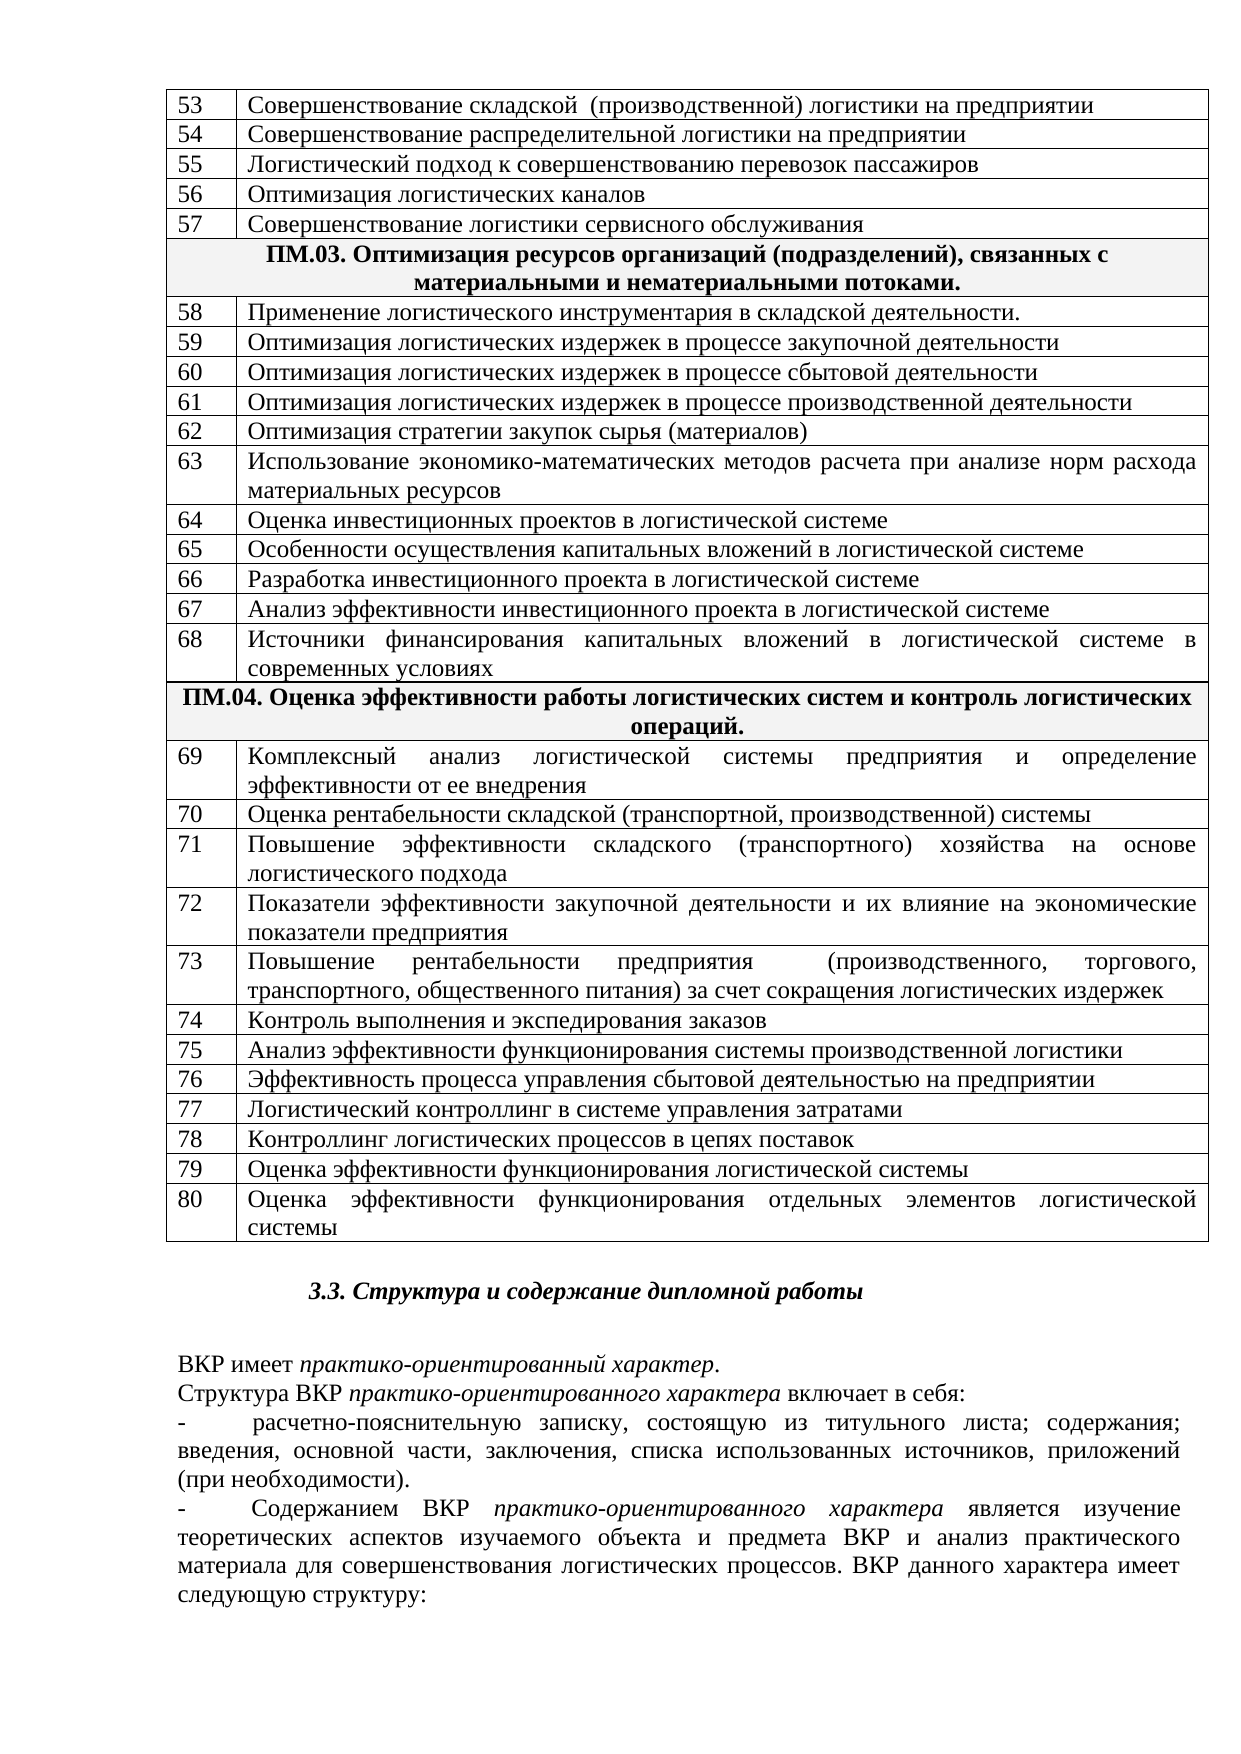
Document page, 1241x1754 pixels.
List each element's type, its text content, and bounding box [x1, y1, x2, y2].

table_cell 69 [167, 741, 236, 798]
table_cell 64 [167, 505, 236, 533]
table_cell Контроль выполнения и экспедирования заказов [237, 1005, 1208, 1034]
table_cell 56 [167, 179, 236, 208]
table_cell Оптимизация логистических издержек в процессе производственной деятельности [237, 387, 1208, 415]
table_cell 54 [167, 120, 236, 148]
table_cell Показатели эффективности закупочной деятельности и их влияние на экономические показатели предприятия [237, 888, 1208, 945]
table_cell 66 [167, 564, 236, 593]
table_cell 61 [167, 387, 236, 415]
table_cell Совершенствование логистики сервисного обслуживания [237, 209, 1208, 238]
table_cell 78 [167, 1124, 236, 1153]
table_cell 73 [167, 946, 236, 1004]
table_cell 74 [167, 1005, 236, 1034]
table_cell 60 [167, 357, 236, 386]
list расчетно-пояснительную записку, состоящую из титульного листа; содержания; введения, основной части, заключения, списка использованных источников, приложений (при необходимости). [177, 1407, 1181, 1493]
table_cell Источники финансирования капитальных вложений в логистической системе в современных условиях [237, 624, 1208, 681]
table_cell 53 [167, 90, 236, 118]
table_cell Оптимизация логистических издержек в процессе закупочной деятельности [237, 327, 1208, 356]
list Содержанием ВКР практико-ориентированного характера является изучение теоретических аспектов изучаемого объекта и предмета ВКР и анализ практического материала для совершенствования логистических процессов. ВКР данного характера имеет следующую структуру: [177, 1493, 1181, 1608]
table_cell Логистический контроллинг в системе управления затратами [237, 1094, 1208, 1123]
table_cell 77 [167, 1094, 236, 1123]
table_cell 68 [167, 624, 236, 681]
table_cell 65 [167, 535, 236, 563]
table_cell Особенности осуществления капитальных вложений в логистической системе [237, 535, 1208, 563]
table_cell Повышение эффективности складского (транспортного) хозяйства на основе логистического подхода [237, 829, 1208, 887]
table_cell Повышение рентабельности предприятия (производственного, торгового, транспортного, общественного питания) за счет сокращения логистических издержек [237, 946, 1208, 1004]
table_cell 70 [167, 800, 236, 828]
table_cell 79 [167, 1154, 236, 1183]
table_cell Оценка рентабельности складской (транспортной, производственной) системы [237, 800, 1208, 828]
table_cell Оптимизация логистических издержек в процессе сбытовой деятельности [237, 357, 1208, 386]
table_cell ПМ.04. Оценка эффективности работы логистических систем и контроль логистических операций. [167, 683, 1208, 740]
table_cell 80 [167, 1184, 236, 1241]
table_cell Оценка эффективности функционирования логистической системы [237, 1154, 1208, 1183]
table_cell 62 [167, 416, 236, 445]
table_cell 67 [167, 594, 236, 623]
table_cell Логистический подход к совершенствованию перевозок пассажиров [237, 149, 1208, 178]
table_cell Комплексный анализ логистической системы предприятия и определение эффективности от ее внедрения [237, 741, 1208, 798]
text 3.3. Структура и содержание дипломной работы [308, 1276, 1181, 1304]
table_cell Совершенствование складской (производственной) логистики на предприятии [237, 90, 1208, 118]
table_cell Оптимизация логистических каналов [237, 179, 1208, 208]
table_cell 71 [167, 829, 236, 887]
table_cell 76 [167, 1065, 236, 1093]
table_cell 55 [167, 149, 236, 178]
table_cell Эффективность процесса управления сбытовой деятельностью на предприятии [237, 1065, 1208, 1093]
table_cell 72 [167, 888, 236, 945]
table_cell 75 [167, 1035, 236, 1063]
table_cell Использование экономико-математических методов расчета при анализе норм расхода материальных ресурсов [237, 446, 1208, 504]
table_cell Контроллинг логистических процессов в цепях поставок [237, 1124, 1208, 1153]
table_cell 63 [167, 446, 236, 504]
table_cell 58 [167, 297, 236, 326]
table_cell 57 [167, 209, 236, 238]
text Структура ВКР практико-ориентированного характера включает в себя: [177, 1378, 1181, 1407]
table_cell Применение логистического инструментария в складской деятельности. [237, 297, 1208, 326]
table_cell Оптимизация стратегии закупок сырья (материалов) [237, 416, 1208, 445]
table_cell Оценка инвестиционных проектов в логистической системе [237, 505, 1208, 533]
table_cell Совершенствование распределительной логистики на предприятии [237, 120, 1208, 148]
text ВКР имеет практико-ориентированный характер. [177, 1349, 1181, 1378]
table_cell Анализ эффективности инвестиционного проекта в логистической системе [237, 594, 1208, 623]
table_cell ПМ.03. Оптимизация ресурсов организаций (подразделений), связанных с материальными и нематериальными потоками. [167, 239, 1208, 296]
table_cell Разработка инвестиционного проекта в логистической системе [237, 564, 1208, 593]
table_cell Анализ эффективности функционирования системы производственной логистики [237, 1035, 1208, 1063]
table_cell Оценка эффективности функционирования отдельных элементов логистической системы [237, 1184, 1208, 1241]
table_cell 59 [167, 327, 236, 356]
